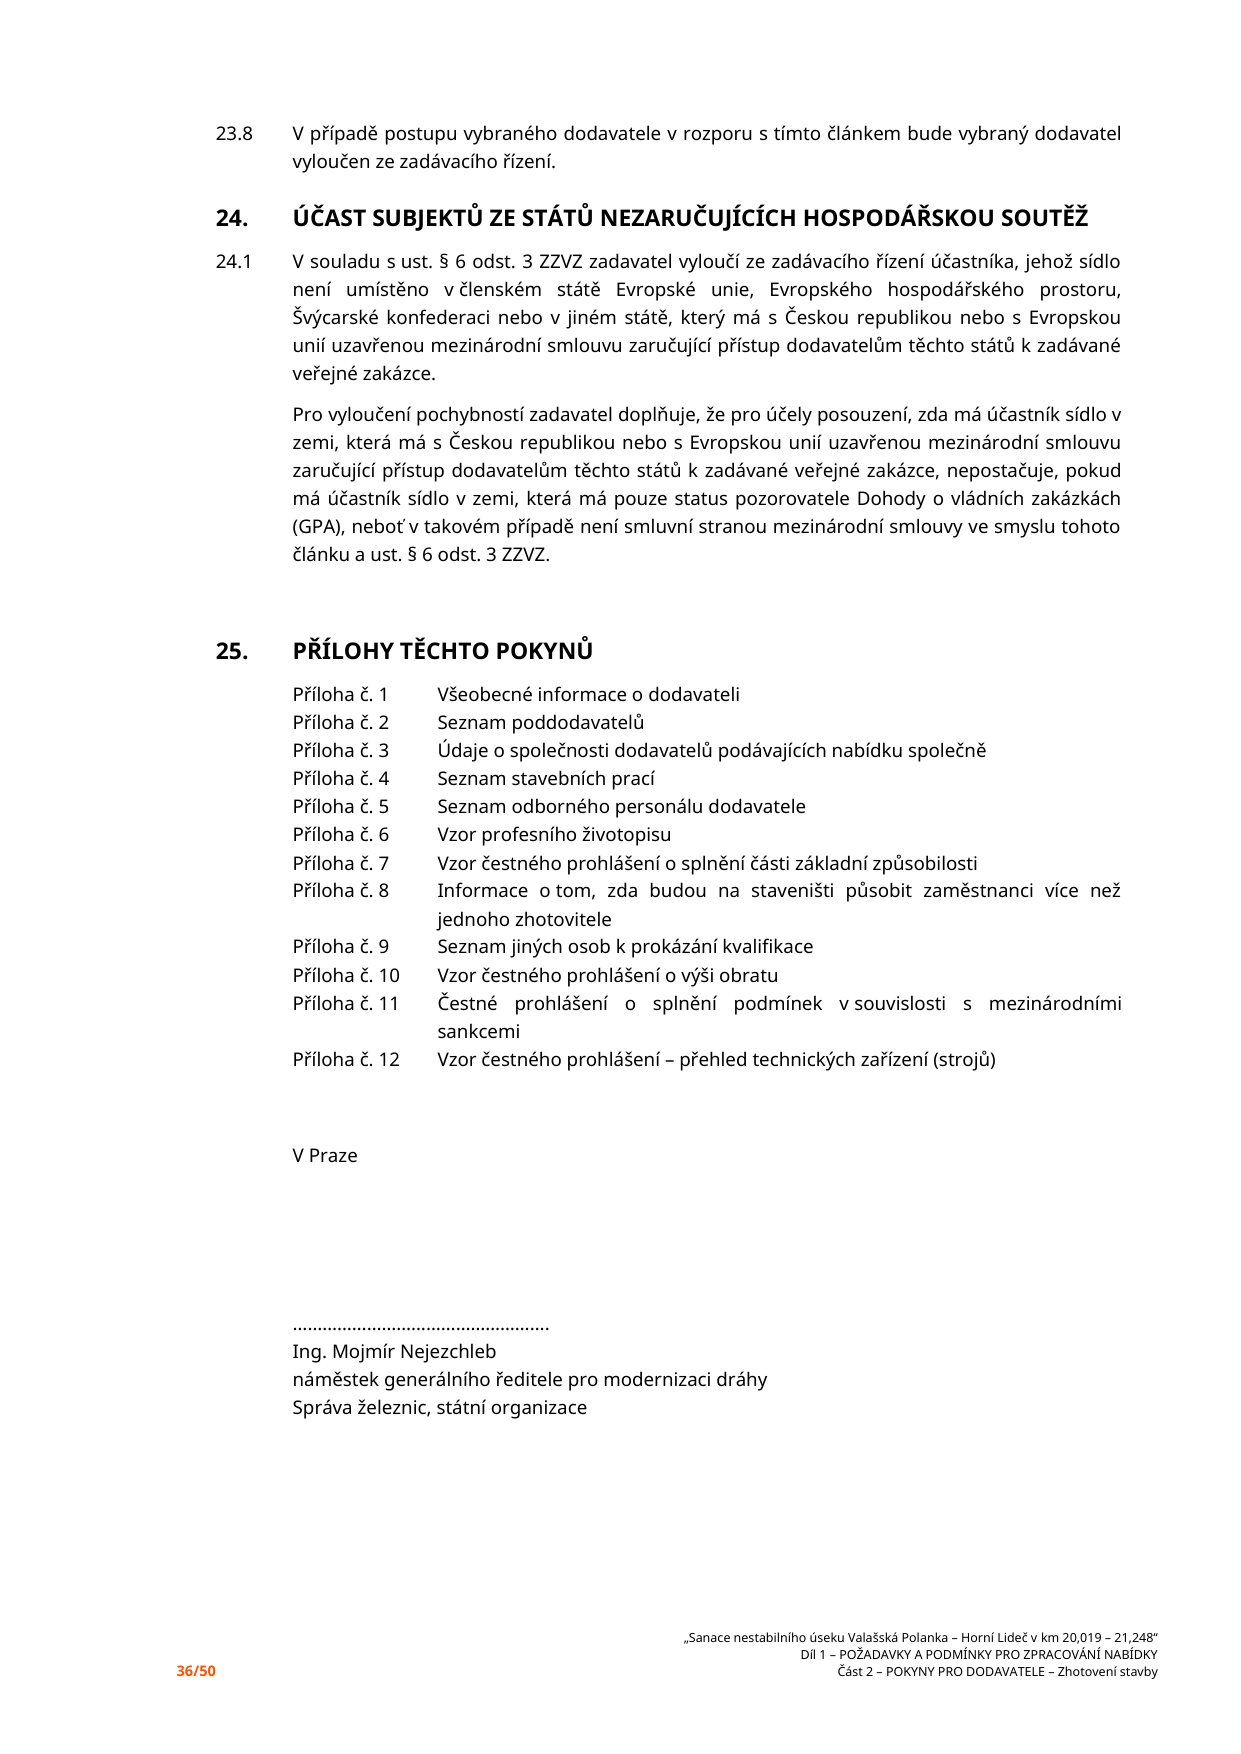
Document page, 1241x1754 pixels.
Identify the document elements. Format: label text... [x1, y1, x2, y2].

text Příloha č. 2 Seznam poddodavatelů [292, 710, 1122, 735]
text Příloha č. 10 Vzor čestného prohlášení o výši obratu [292, 962, 1122, 987]
text V případě postupu vybraného dodavatele v rozporu s tímto článkem bude vybraný dodavatel vyloučen ze zadávacího řízení. [216, 121, 1122, 174]
text V souladu s ust. § 6 odst. 3 ZZVZ zadavatel vyloučí ze zadávacího řízení účastníka, jehož sídlo není umístěno v členském státě Evropské unie, Evropského hospodářského prostoru, Švýcarské konfederaci nebo v jiném státě, který má s Českou republikou nebo s Evropskou unií uzavřenou mezinárodní smlouvu zaručující přístup dodavatelům těchto států k zadávané veřejné zakázce. [216, 248, 1122, 386]
text Příloha č. 8 Informace o tom, zda budou na staveništi působit zaměstnanci více než jednoho zhotovitele [292, 878, 1122, 931]
text ……………………………………………. [292, 1311, 1122, 1336]
text Ing. Mojmír Nejezchleb [292, 1339, 1122, 1364]
text Příloha č. 3 Údaje o společnosti dodavatelů podávajících nabídku společně [292, 738, 1122, 763]
text náměstek generálního ředitele pro modernizaci dráhy [292, 1367, 1122, 1392]
text V Praze [292, 1142, 1122, 1168]
list Pro vyloučení pochybností zadavatel doplňuje, že pro účely posouzení, zda má účastník sídlo v zemi, která má s Českou republikou nebo s Evropskou unií uzavřenou mezinárodní smlouvu zaručující přístup dodavatelům těchto států k zadávané veřejné zakázce, nepostačuje, pokud má účastník sídlo v zemi, která má pouze status pozorovatele Dohody o vládních zakázkách (GPA), neboť v takovém případě není smluvní stranou mezinárodní smlouvy ve smyslu tohoto článku a ust. § 6 odst. 3 ZZVZ. [292, 401, 1122, 567]
text Příloha č. 1 Všeobecné informace o dodavateli [292, 682, 1122, 707]
text PŘÍLOHY TĚCHTO POKYNŮ [216, 635, 1122, 666]
text Příloha č. 11 Čestné prohlášení o splnění podmínek v souvislosti s mezinárodními sankcemi [292, 990, 1122, 1043]
text Správa železnic, státní organizace [292, 1395, 1122, 1420]
text Účast subjektů ze států nezaručujících hospodářskou soutěž [216, 202, 1122, 233]
text Příloha č. 9 Seznam jiných osob k prokázání kvalifikace [292, 934, 1122, 959]
text Příloha č. 6 Vzor profesního životopisu [292, 822, 1122, 847]
text Příloha č. 12 Vzor čestného prohlášení – přehled technických zařízení (strojů) [292, 1046, 1122, 1071]
text Příloha č. 5 Seznam odborného personálu dodavatele [292, 794, 1122, 819]
text Příloha č. 7 Vzor čestného prohlášení o splnění části základní způsobilosti [292, 850, 1122, 875]
text Příloha č. 4 Seznam stavebních prací [292, 766, 1122, 791]
